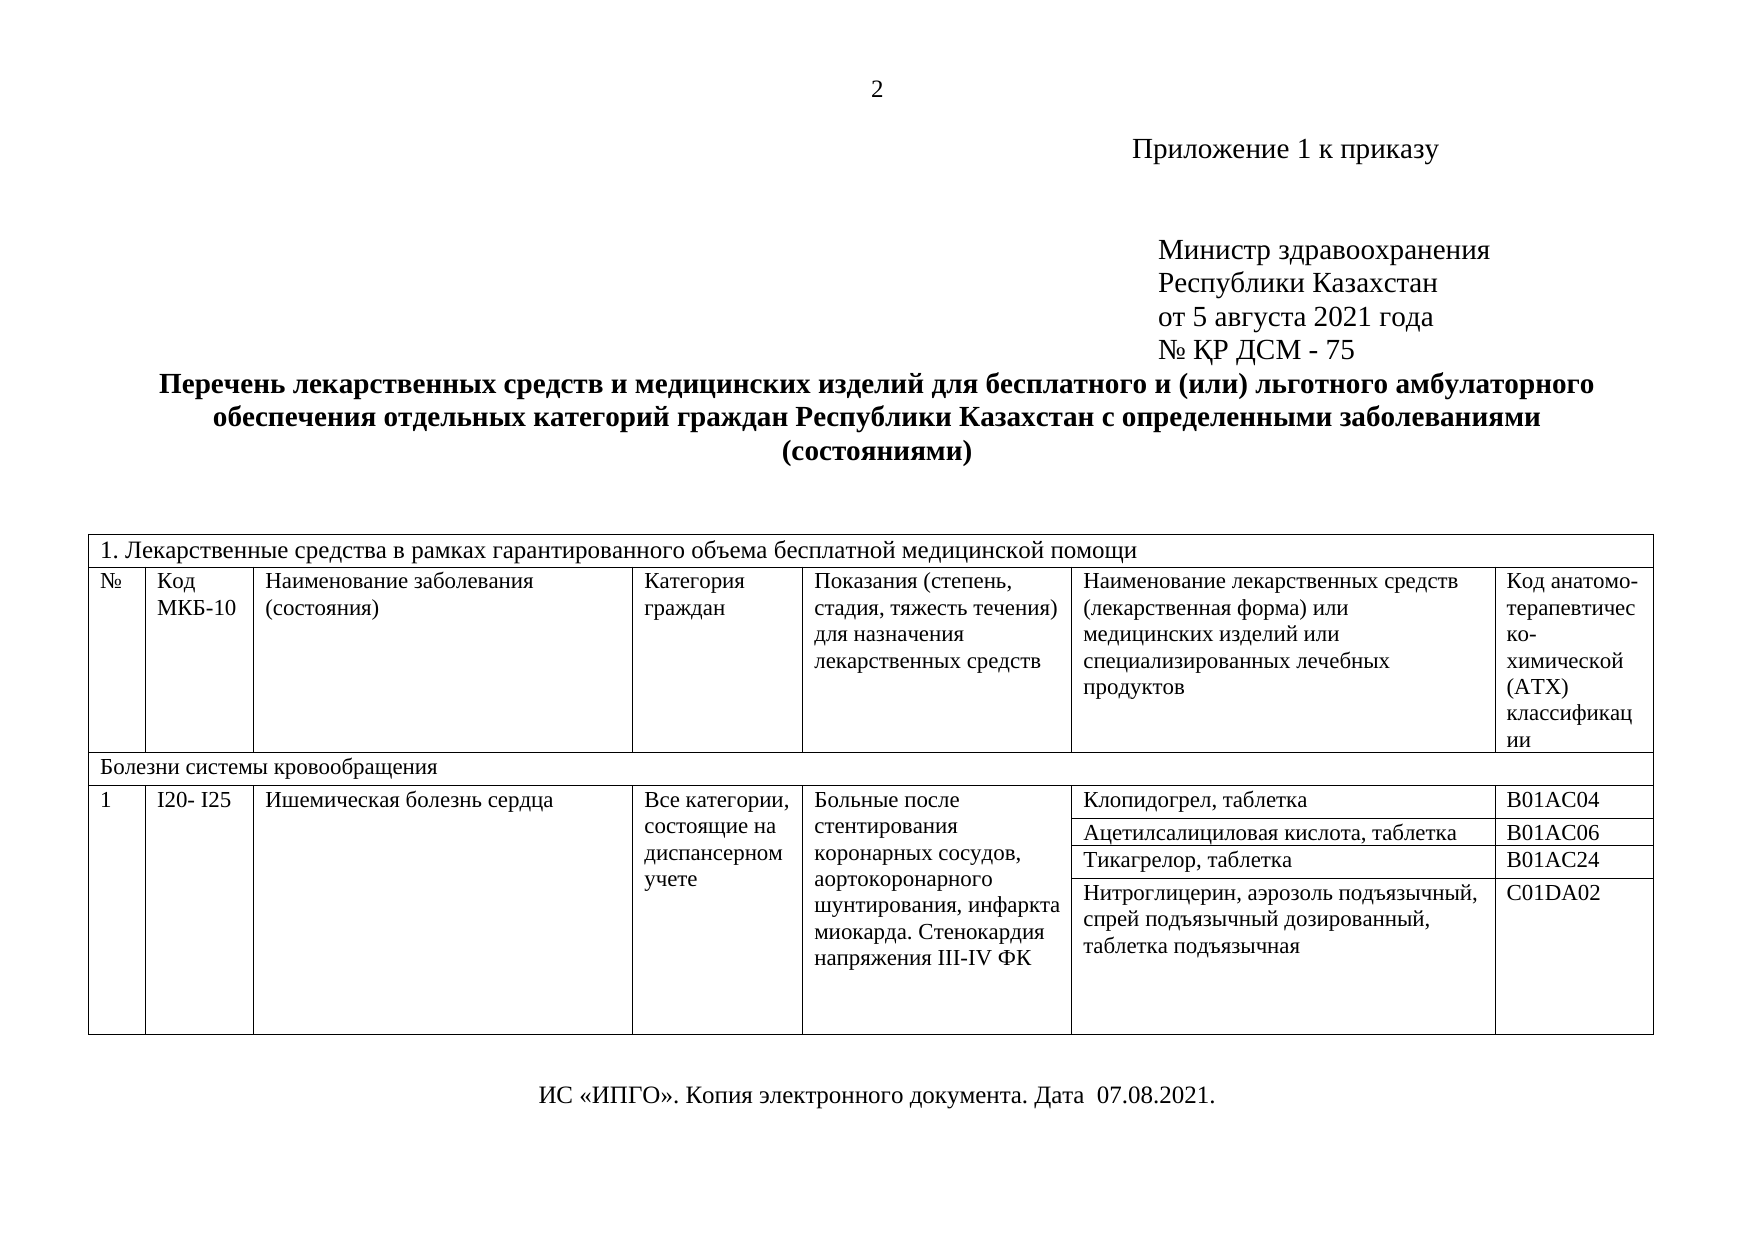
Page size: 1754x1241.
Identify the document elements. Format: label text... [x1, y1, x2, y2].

table_cell C01DA02 [1496, 879, 1653, 1034]
table_cell Болезни системы кровообращения [89, 753, 1653, 785]
table_cell Код анатомо-терапевтическо-химической (АТХ) классификации [1496, 568, 1653, 752]
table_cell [633, 786, 802, 1034]
table_cell Категория граждан [633, 568, 802, 752]
table_header Приложение 1 к приказу [1121, 131, 1647, 232]
table_cell 1 [89, 786, 145, 1034]
text Перечень лекарственных средств и медицинских изделий для бесплатного и (или) льготного амбулаторного обеспечения отдельных категорий граждан Республики Казахстан с определенными заболеваниями (состояниями) [118, 366, 1636, 467]
table_cell I20- I25 [146, 786, 253, 1034]
table_cell B01AC04 [1496, 786, 1653, 818]
table_cell B01AC24 [1496, 846, 1653, 878]
table_cell Тикагрелор, таблетка [1072, 846, 1495, 878]
table_cell Ацетилсалициловая кислота, таблетка [1072, 819, 1495, 845]
table_cell № [89, 568, 145, 752]
table_cell Нитроглицерин, аэрозоль подъязычный, спрей подъязычный дозированный, таблетка подъязычная [1072, 879, 1495, 1034]
table_cell Клопидогрел, таблетка [1072, 786, 1495, 818]
table_cell Ишемическая болезнь сердца [254, 786, 632, 1034]
table_cell Код МКБ-10 [146, 568, 253, 752]
table_cell Наименование лекарственных средств (лекарственная форма) или медицинских изделий или специализированных лечебных продуктов [1072, 568, 1495, 752]
table_cell Показания (степень, стадия, тяжесть течения) для назначения лекарственных средств [803, 568, 1071, 752]
table_cell Больные после стентирования коронарных сосудов, аортокоронарного шунтирования, инфаркта миокарда. Стенокардия напряжения III-IV ФК [803, 786, 1071, 1034]
table_cell Министр здравоохранения Республики Казахстан от 5 августа 2021 года № ҚР ДСМ - 75 [1121, 232, 1647, 366]
table_cell Наименование заболевания (состояния) [254, 568, 632, 752]
table_header 1. Лекарственные средства в рамках гарантированного объема бесплатной медицинской помощи [89, 535, 1653, 567]
table_cell B01AC06 [1496, 819, 1653, 845]
